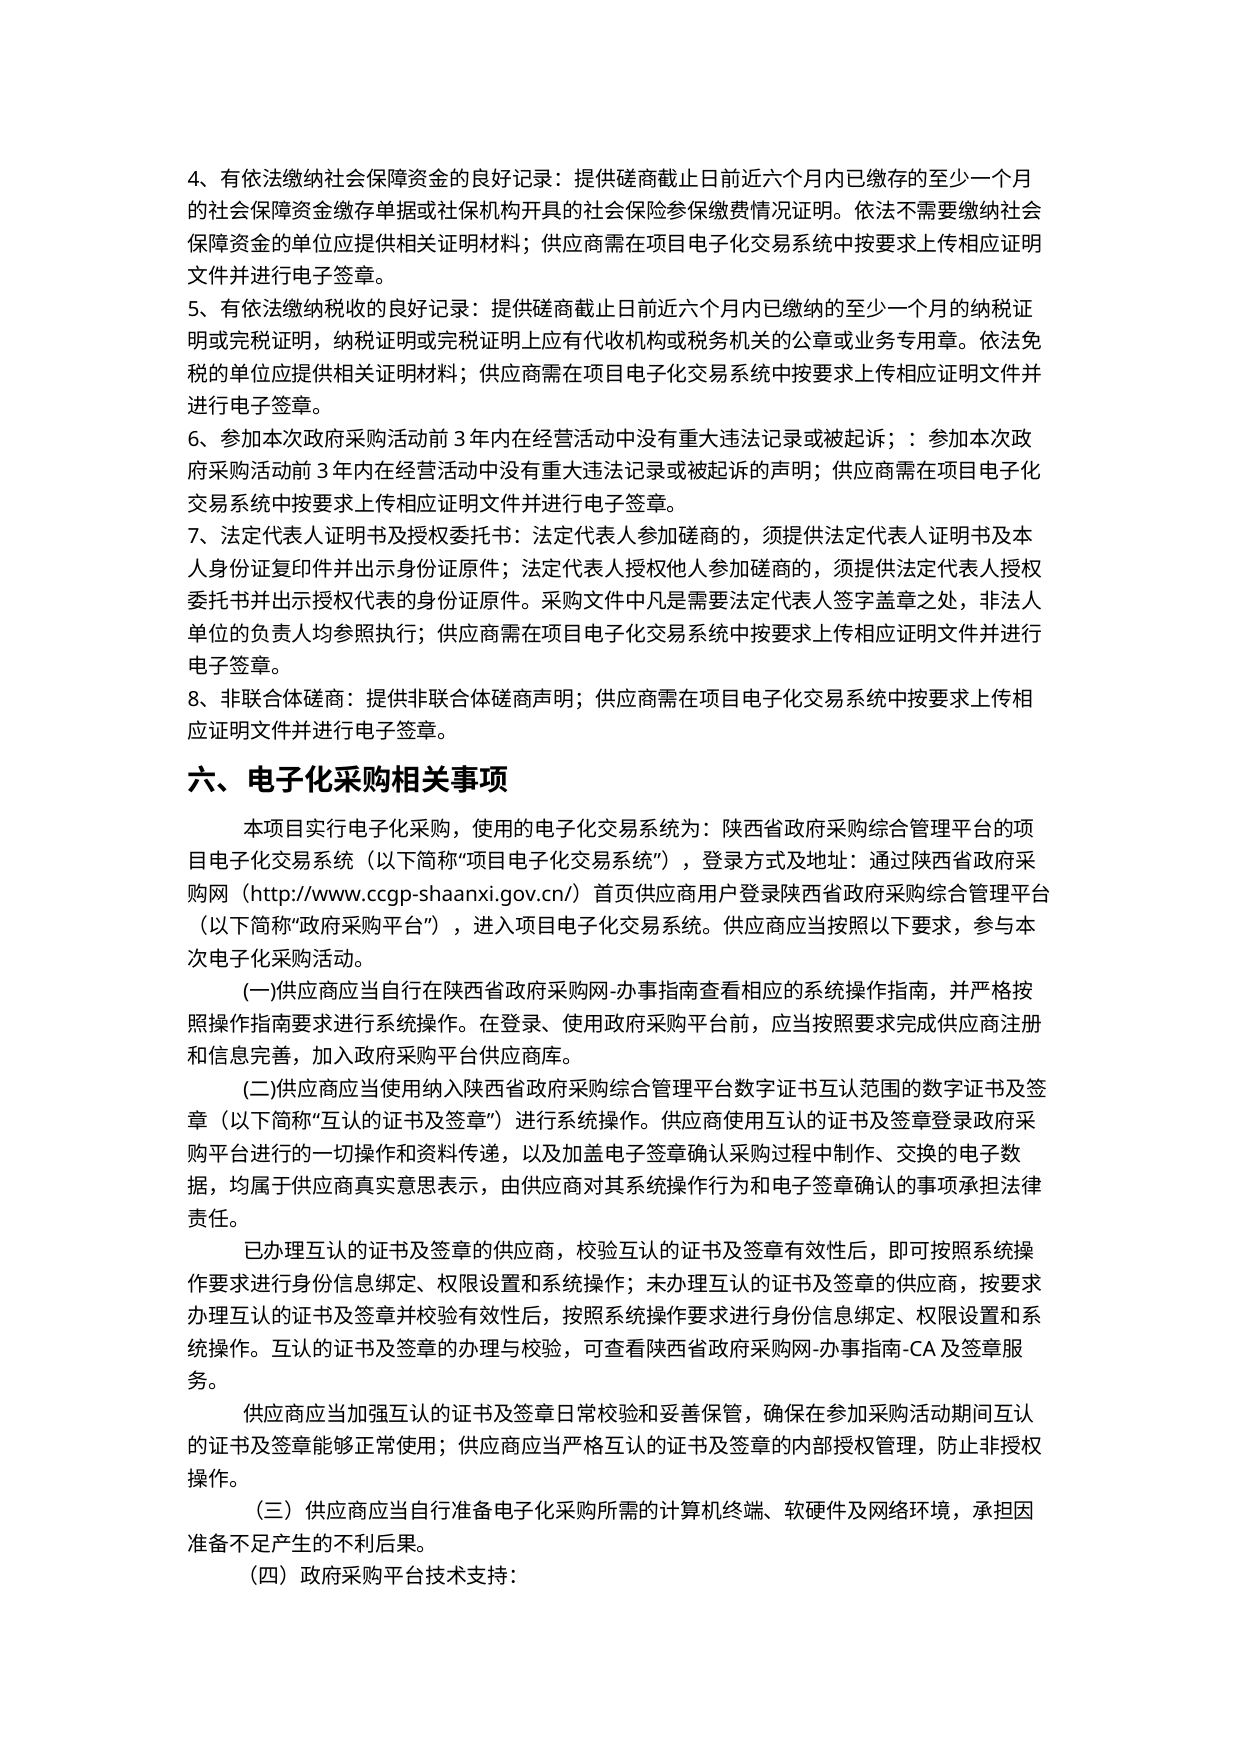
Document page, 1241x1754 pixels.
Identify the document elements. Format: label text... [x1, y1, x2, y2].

text (二)供应商应当使用纳入陕西省政府采购综合管理平台数字证书互认范围的数字证书及签章（以下简称“互认的证书及签章”）进行系统操作。供应商使用互认的证书及签章登录政府采购平台进行的一切操作和资料传递，以及加盖电子签章确认采购过程中制作、交换的电子数据，均属于供应商真实意思表示，由供应商对其系统操作行为和电子签章确认的事项承担法律责任。 [187, 1072, 1053, 1234]
text 供应商应当加强互认的证书及签章日常校验和妥善保管，确保在参加采购活动期间互认的证书及签章能够正常使用；供应商应当严格互认的证书及签章的内部授权管理，防止非授权操作。 [187, 1397, 1053, 1494]
text 已办理互认的证书及签章的供应商，校验互认的证书及签章有效性后，即可按照系统操作要求进行身份信息绑定、权限设置和系统操作；未办理互认的证书及签章的供应商，按要求办理互认的证书及签章并校验有效性后，按照系统操作要求进行身份信息绑定、权限设置和系统操作。互认的证书及签章的办理与校验，可查看陕西省政府采购网-办事指南-CA及签章服务。 [187, 1234, 1053, 1397]
text 本项目实行电子化采购，使用的电子化交易系统为：陕西省政府采购综合管理平台的项目电子化交易系统（以下简称“项目电子化交易系统”），登录方式及地址：通过陕西省政府采购网（http://www.ccgp-shaanxi.gov.cn/）首页供应商用户登录陕西省政府采购综合管理平台（以下简称“政府采购平台”），进入项目电子化交易系统。供应商应当按照以下要求，参与本次电子化采购活动。 [187, 812, 1053, 974]
text 5、有依法缴纳税收的良好记录：提供磋商截止日前近六个月内已缴纳的至少一个月的纳税证明或完税证明，纳税证明或完税证明上应有代收机构或税务机关的公章或业务专用章。依法免税的单位应提供相关证明材料；供应商需在项目电子化交易系统中按要求上传相应证明文件并进行电子签章。 [187, 292, 1053, 422]
text (一)供应商应当自行在陕西省政府采购网-办事指南查看相应的系统操作指南，并严格按照操作指南要求进行系统操作。在登录、使用政府采购平台前，应当按照要求完成供应商注册和信息完善，加入政府采购平台供应商库。 [187, 974, 1053, 1072]
text 6、参加本次政府采购活动前3年内在经营活动中没有重大违法记录或被起诉；：参加本次政府采购活动前3年内在经营活动中没有重大违法记录或被起诉的声明；供应商需在项目电子化交易系统中按要求上传相应证明文件并进行电子签章。 [187, 422, 1053, 519]
text （三）供应商应当自行准备电子化采购所需的计算机终端、软硬件及网络环境，承担因准备不足产生的不利后果。 [187, 1494, 1053, 1559]
text （四）政府采购平台技术支持： [187, 1559, 1053, 1592]
text 7、法定代表人证明书及授权委托书：法定代表人参加磋商的，须提供法定代表人证明书及本人身份证复印件并出示身份证原件；法定代表人授权他人参加磋商的，须提供法定代表人授权委托书并出示授权代表的身份证原件。采购文件中凡是需要法定代表人签字盖章之处，非法人单位的负责人均参照执行；供应商需在项目电子化交易系统中按要求上传相应证明文件并进行电子签章。 [187, 519, 1053, 682]
text 4、有依法缴纳社会保障资金的良好记录：提供磋商截止日前近六个月内已缴存的至少一个月的社会保障资金缴存单据或社保机构开具的社会保险参保缴费情况证明。依法不需要缴纳社会保障资金的单位应提供相关证明材料；供应商需在项目电子化交易系统中按要求上传相应证明文件并进行电子签章。 [187, 162, 1053, 292]
text 六、电子化采购相关事项 [187, 747, 1053, 812]
text 8、非联合体磋商：提供非联合体磋商声明；供应商需在项目电子化交易系统中按要求上传相应证明文件并进行电子签章。 [187, 682, 1053, 747]
